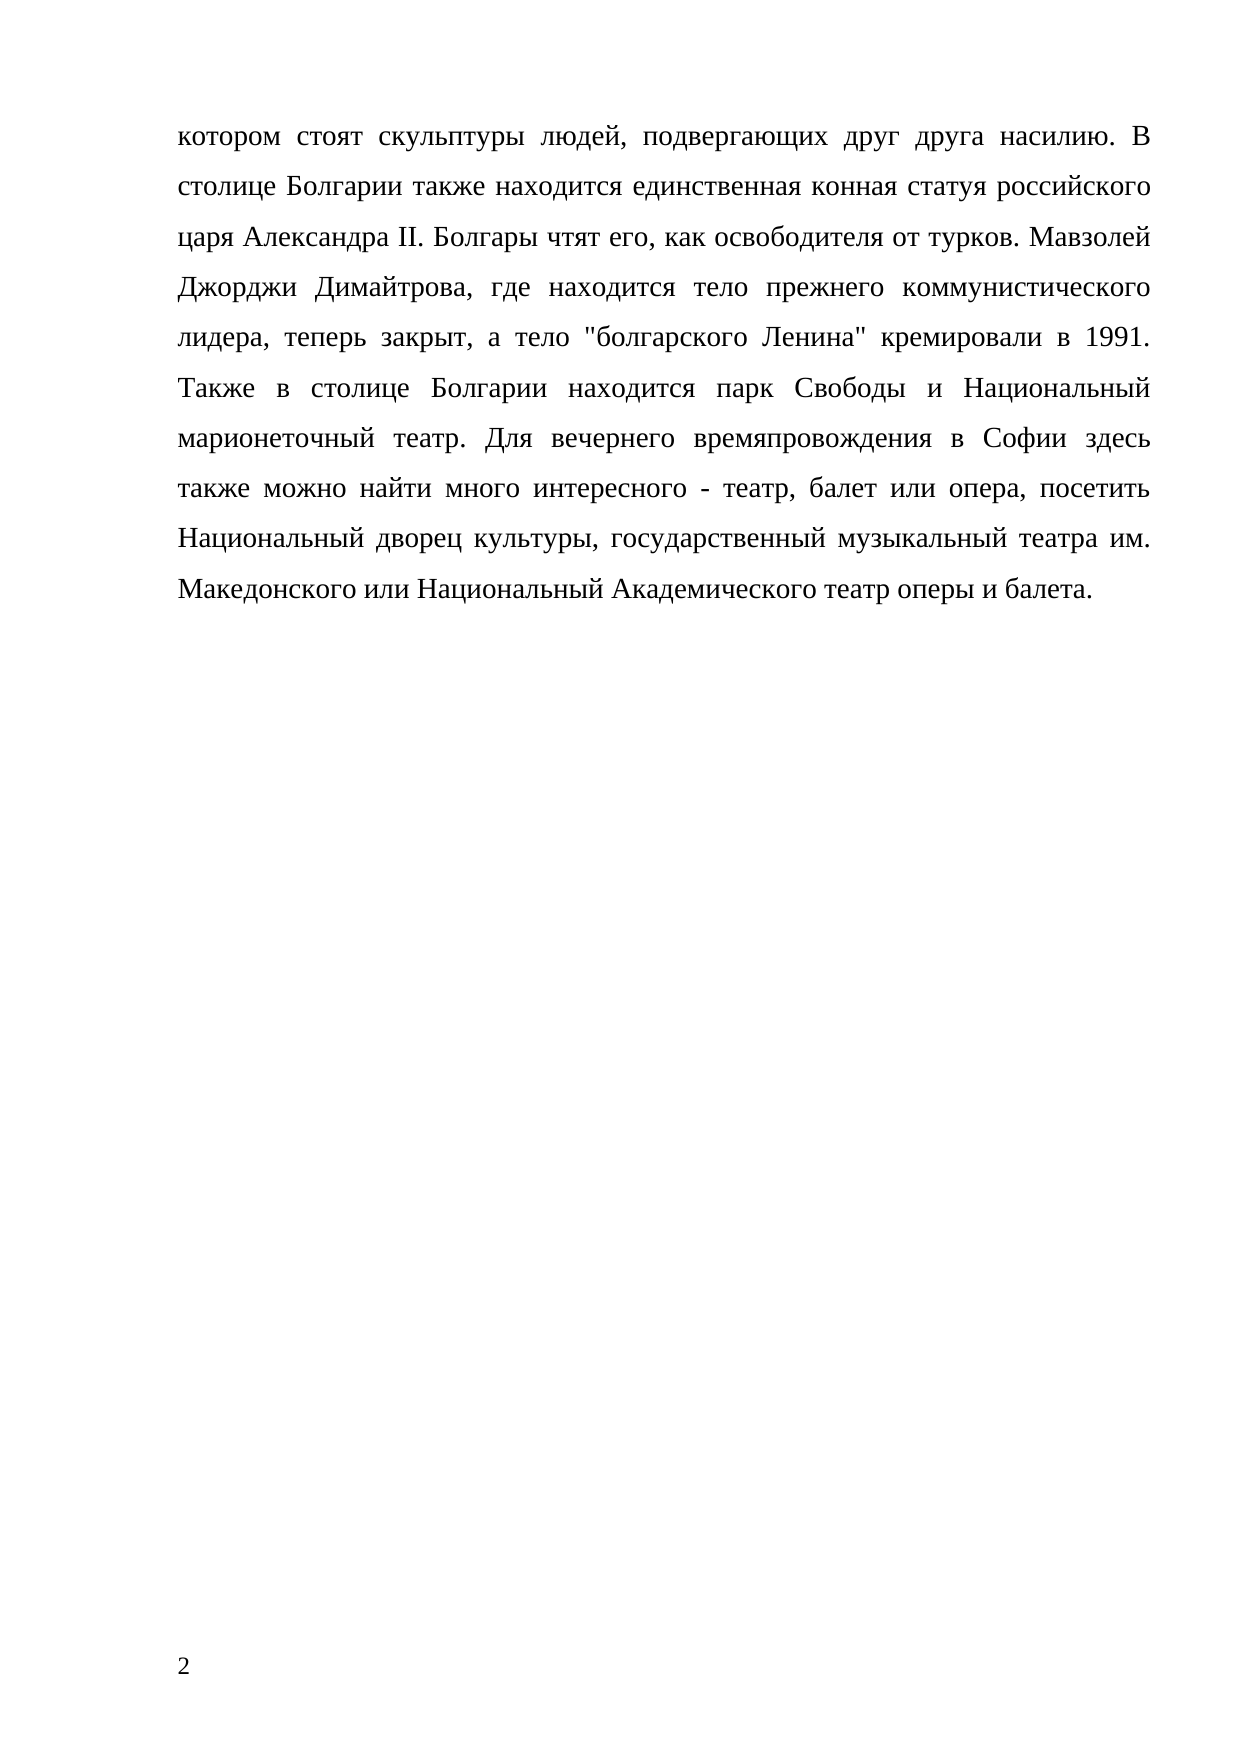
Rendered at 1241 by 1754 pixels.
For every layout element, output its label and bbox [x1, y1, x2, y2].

text [177, 118, 1152, 604]
